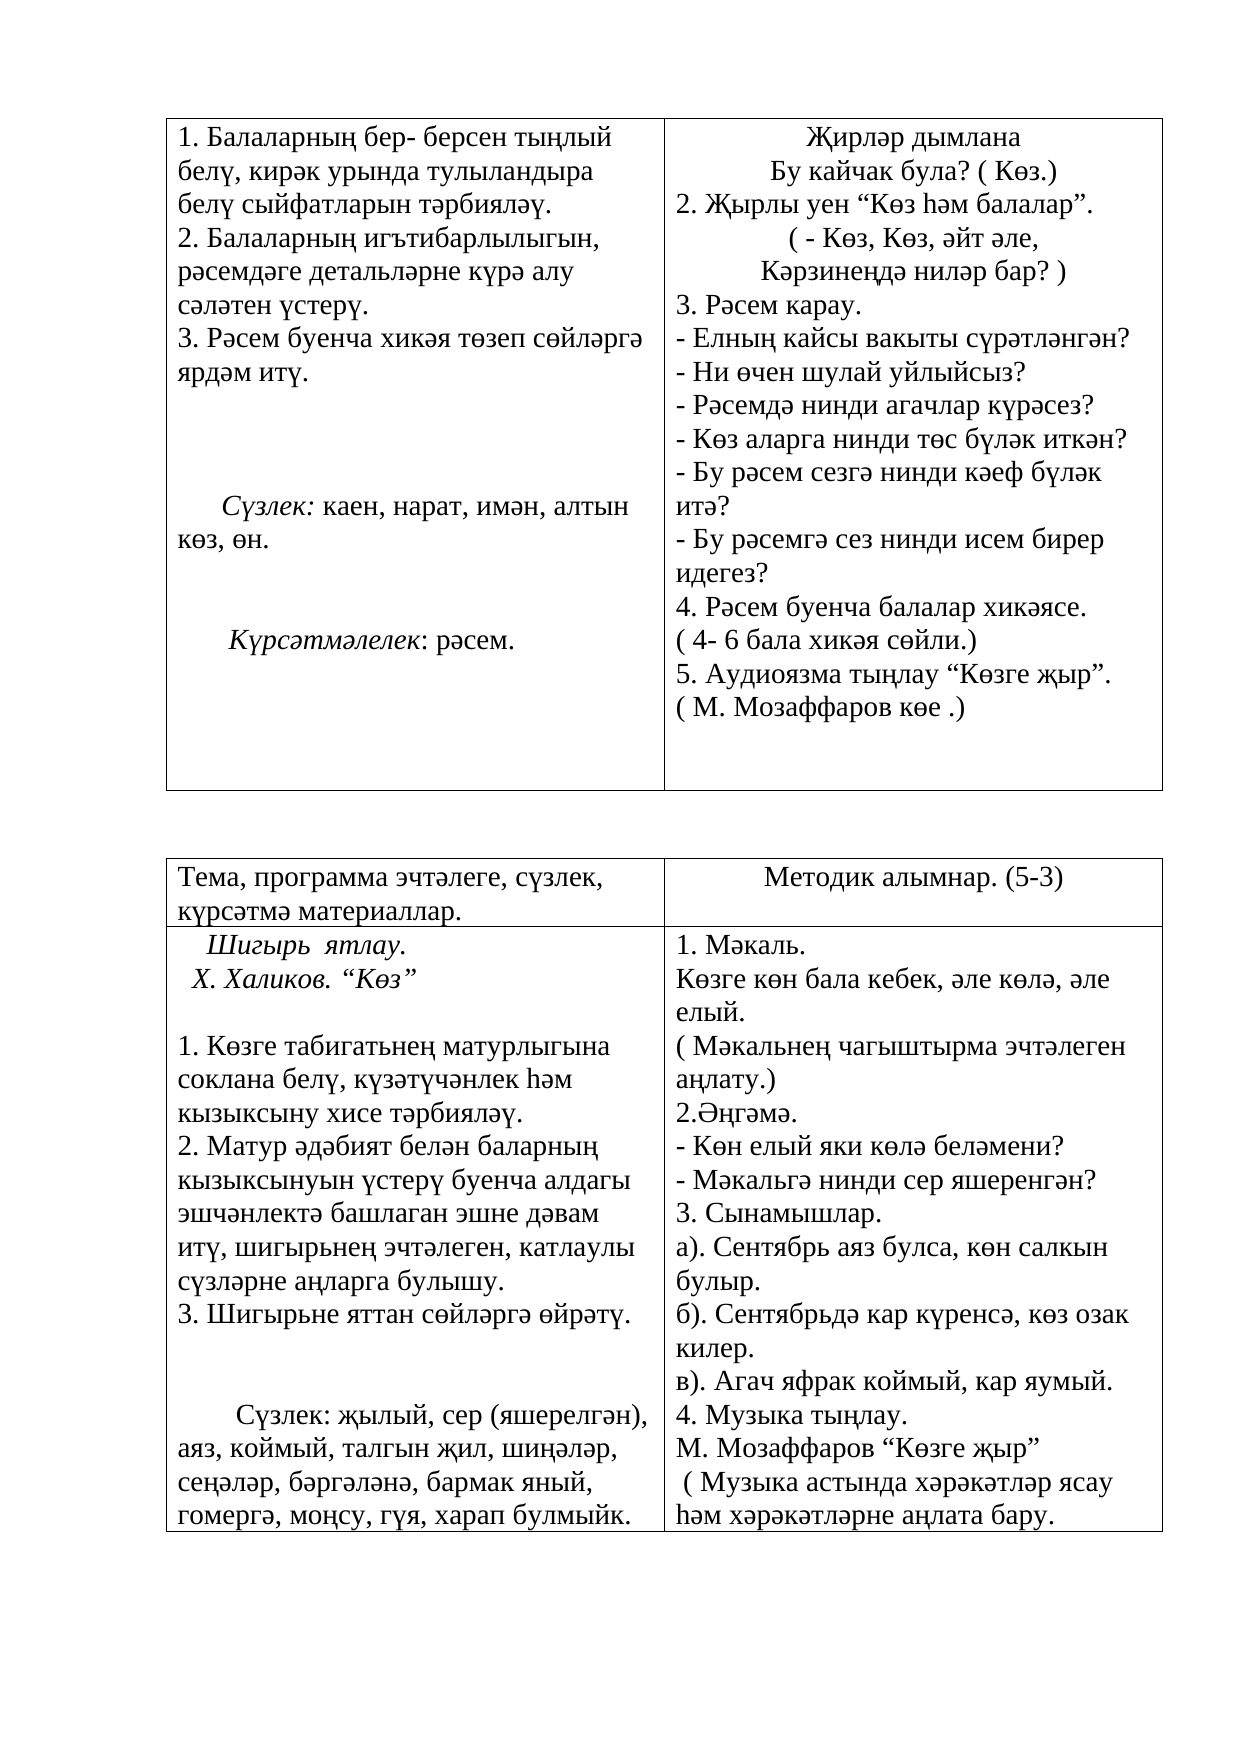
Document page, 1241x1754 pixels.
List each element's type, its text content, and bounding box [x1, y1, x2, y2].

table_header Методик алымнар. (5-3) [665, 859, 1162, 926]
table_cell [665, 119, 1162, 790]
table_header Тема, программа эчтәлеге, сүзлек, күрсәтмә материаллар. [167, 859, 664, 926]
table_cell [167, 927, 664, 1531]
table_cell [167, 119, 664, 790]
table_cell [665, 927, 1162, 1531]
